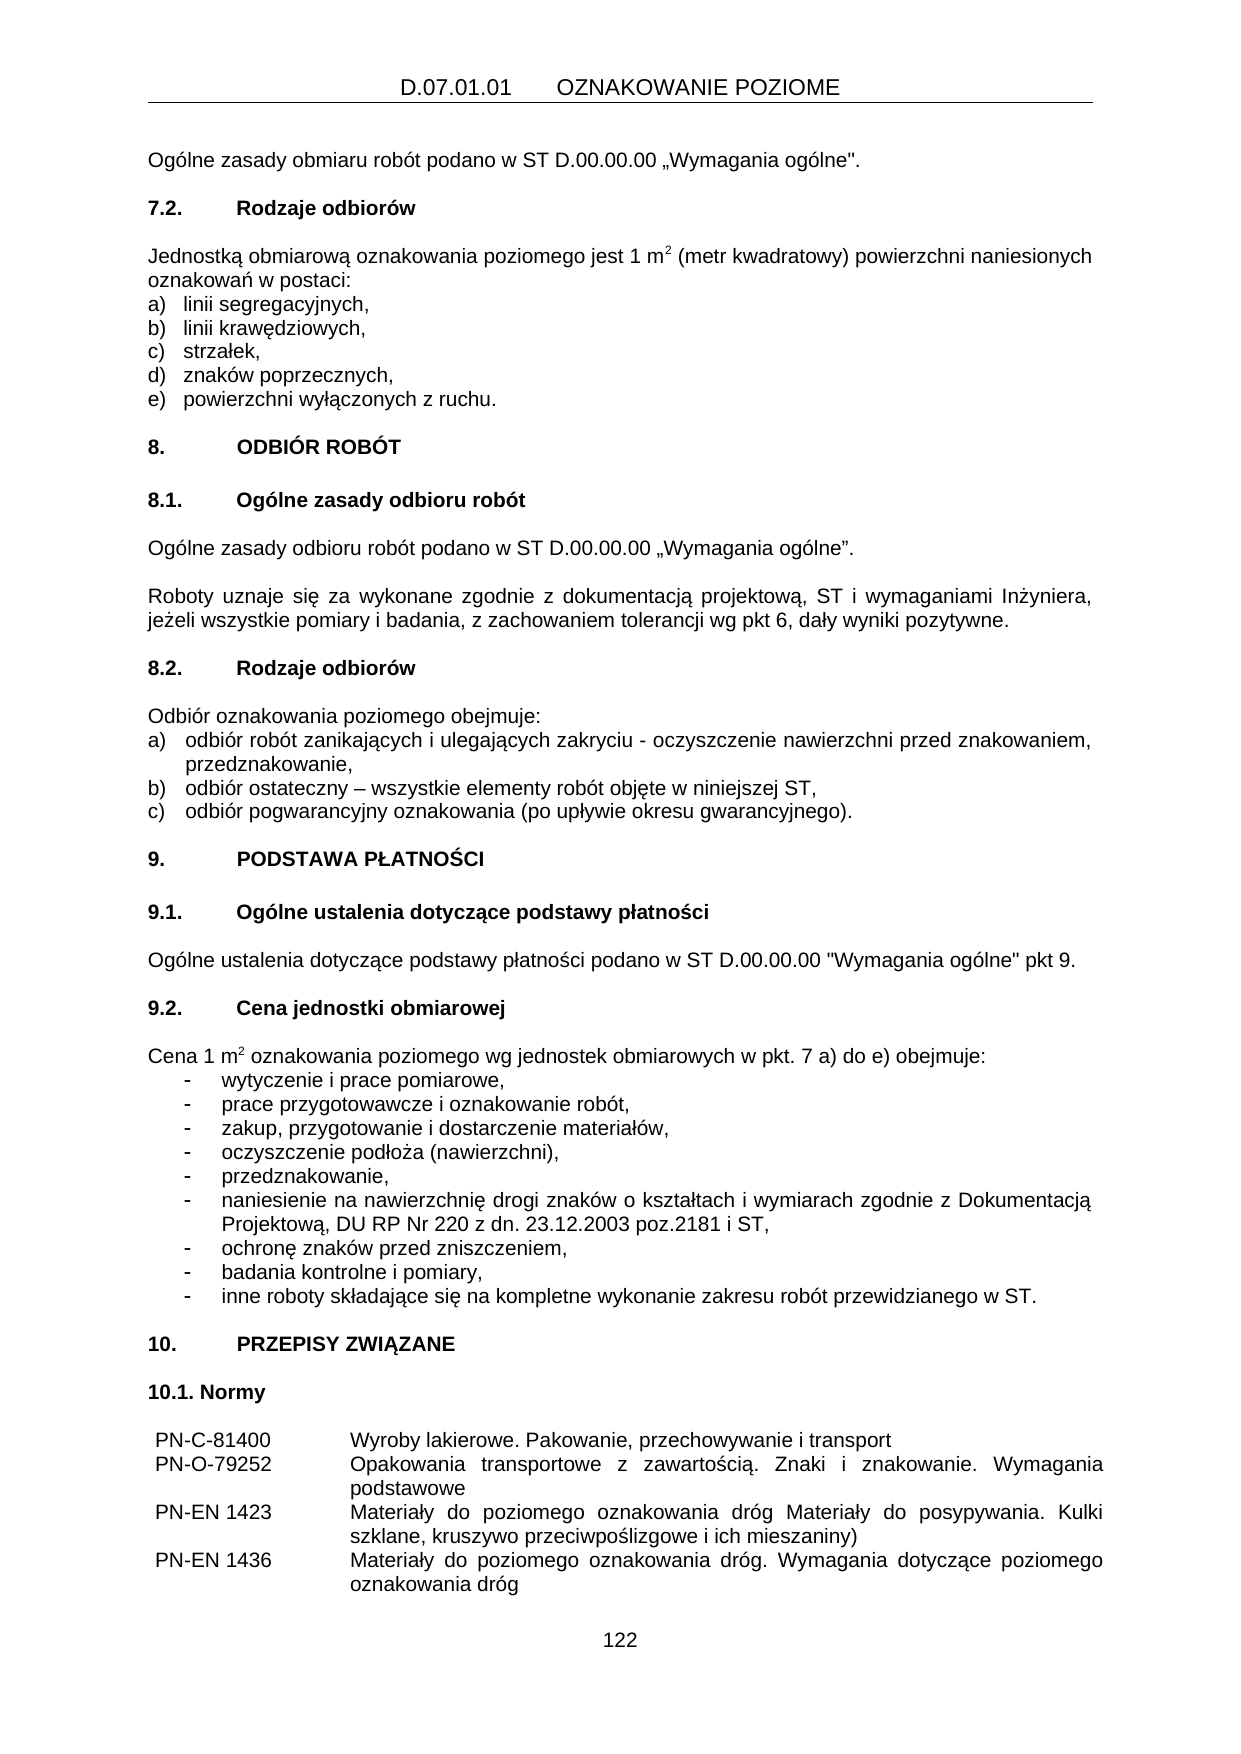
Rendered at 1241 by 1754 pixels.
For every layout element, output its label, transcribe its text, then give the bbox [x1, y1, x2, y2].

text Ogólne ustalenia dotyczące podstawy płatności podano w ST D.00.00.00 "Wymagania ogólne" pkt 9. [148, 948, 1093, 972]
list PRZEPISY ZWIĄZANE [148, 1332, 1093, 1356]
table_cell PN-O-79252 [148, 1452, 342, 1500]
list zakup, przygotowanie i dostarczenie materiałów, [184, 1116, 1093, 1140]
list odbiór robót zanikających i ulegających zakryciu - oczyszczenie nawierzchni przed znakowaniem, przedznakowanie, [148, 727, 1093, 775]
list ODBIÓR ROBÓT [148, 435, 1093, 459]
list strzałek, [148, 339, 1093, 363]
table_header Wyroby lakierowe. Pakowanie, przechowywanie i transport [343, 1428, 1111, 1452]
text Roboty uznaje się za wykonane zgodnie z dokumentacją projektową, ST i wymaganiami Inżyniera, jeżeli wszystkie pomiary i badania, z zachowaniem tolerancji wg pkt 6, dały wyniki pozytywne. [148, 584, 1093, 632]
list przedznakowanie, [184, 1164, 1093, 1188]
table_header PN-C-81400 [148, 1428, 342, 1452]
text Ogólne zasady obmiaru robót podano w ST D.00.00.00 „Wymagania ogólne". [148, 148, 1093, 172]
list odbiór pogwarancyjny oznakowania (po upływie okresu gwarancyjnego). [148, 799, 1093, 823]
list prace przygotowawcze i oznakowanie robót, [184, 1092, 1093, 1116]
list powierzchni wyłączonych z ruchu. [148, 387, 1093, 411]
list naniesienie na nawierzchnię drogi znaków o kształtach i wymiarach zgodnie z Dokumentacją Projektową, DU RP Nr 220 z dn. 23.12.2003 poz.2181 i ST, [184, 1188, 1093, 1236]
text Ogólne zasady odbioru robót podano w ST D.00.00.00 „Wymagania ogólne”. [148, 536, 1093, 560]
list linii krawędziowych, [148, 315, 1093, 339]
table_cell PN-EN 1436 [148, 1548, 342, 1596]
list Rodzaje odbiorów [148, 196, 1093, 219]
list Ogólne zasady odbioru robót [148, 488, 1093, 512]
text 10.1. Normy [148, 1380, 1093, 1404]
list znaków poprzecznych, [148, 363, 1093, 387]
list oczyszczenie podłoża (nawierzchni), [184, 1140, 1093, 1164]
list Cena jednostki obmiarowej [148, 996, 1093, 1020]
table_cell Materiały do poziomego oznakowania dróg Materiały do posypywania. Kulki szklane, kruszywo przeciwpoślizgowe i ich mieszaniny) [343, 1500, 1111, 1548]
list Rodzaje odbiorów [148, 656, 1093, 679]
list wytyczenie i prace pomiarowe, [184, 1068, 1093, 1092]
text Odbiór oznakowania poziomego obejmuje: [148, 703, 1093, 727]
list odbiór ostateczny – wszystkie elementy robót objęte w niniejszej ST, [148, 775, 1093, 799]
list inne roboty składające się na kompletne wykonanie zakresu robót przewidzianego w ST. [184, 1284, 1093, 1308]
list ochronę znaków przed zniszczeniem, [184, 1236, 1093, 1260]
text Jednostką obmiarową oznakowania poziomego jest 1 m2 (metr kwadratowy) powierzchni naniesionych oznakowań w postaci: [148, 243, 1093, 291]
table_cell PN-EN 1423 [148, 1500, 342, 1548]
table_cell Materiały do poziomego oznakowania dróg. Wymagania dotyczące poziomego oznakowania dróg [343, 1548, 1111, 1596]
text Cena 1 m2 oznakowania poziomego wg jednostek obmiarowych w pkt. 7 a) do e) obejmuje: [148, 1044, 1093, 1068]
table_cell Opakowania transportowe z zawartością. Znaki i znakowanie. Wymagania podstawowe [343, 1452, 1111, 1500]
list Ogólne ustalenia dotyczące podstawy płatności [148, 900, 1093, 924]
list linii segregacyjnych, [148, 291, 1093, 315]
list PODSTAWA PŁATNOŚCI [148, 847, 1093, 871]
list badania kontrolne i pomiary, [184, 1260, 1093, 1284]
